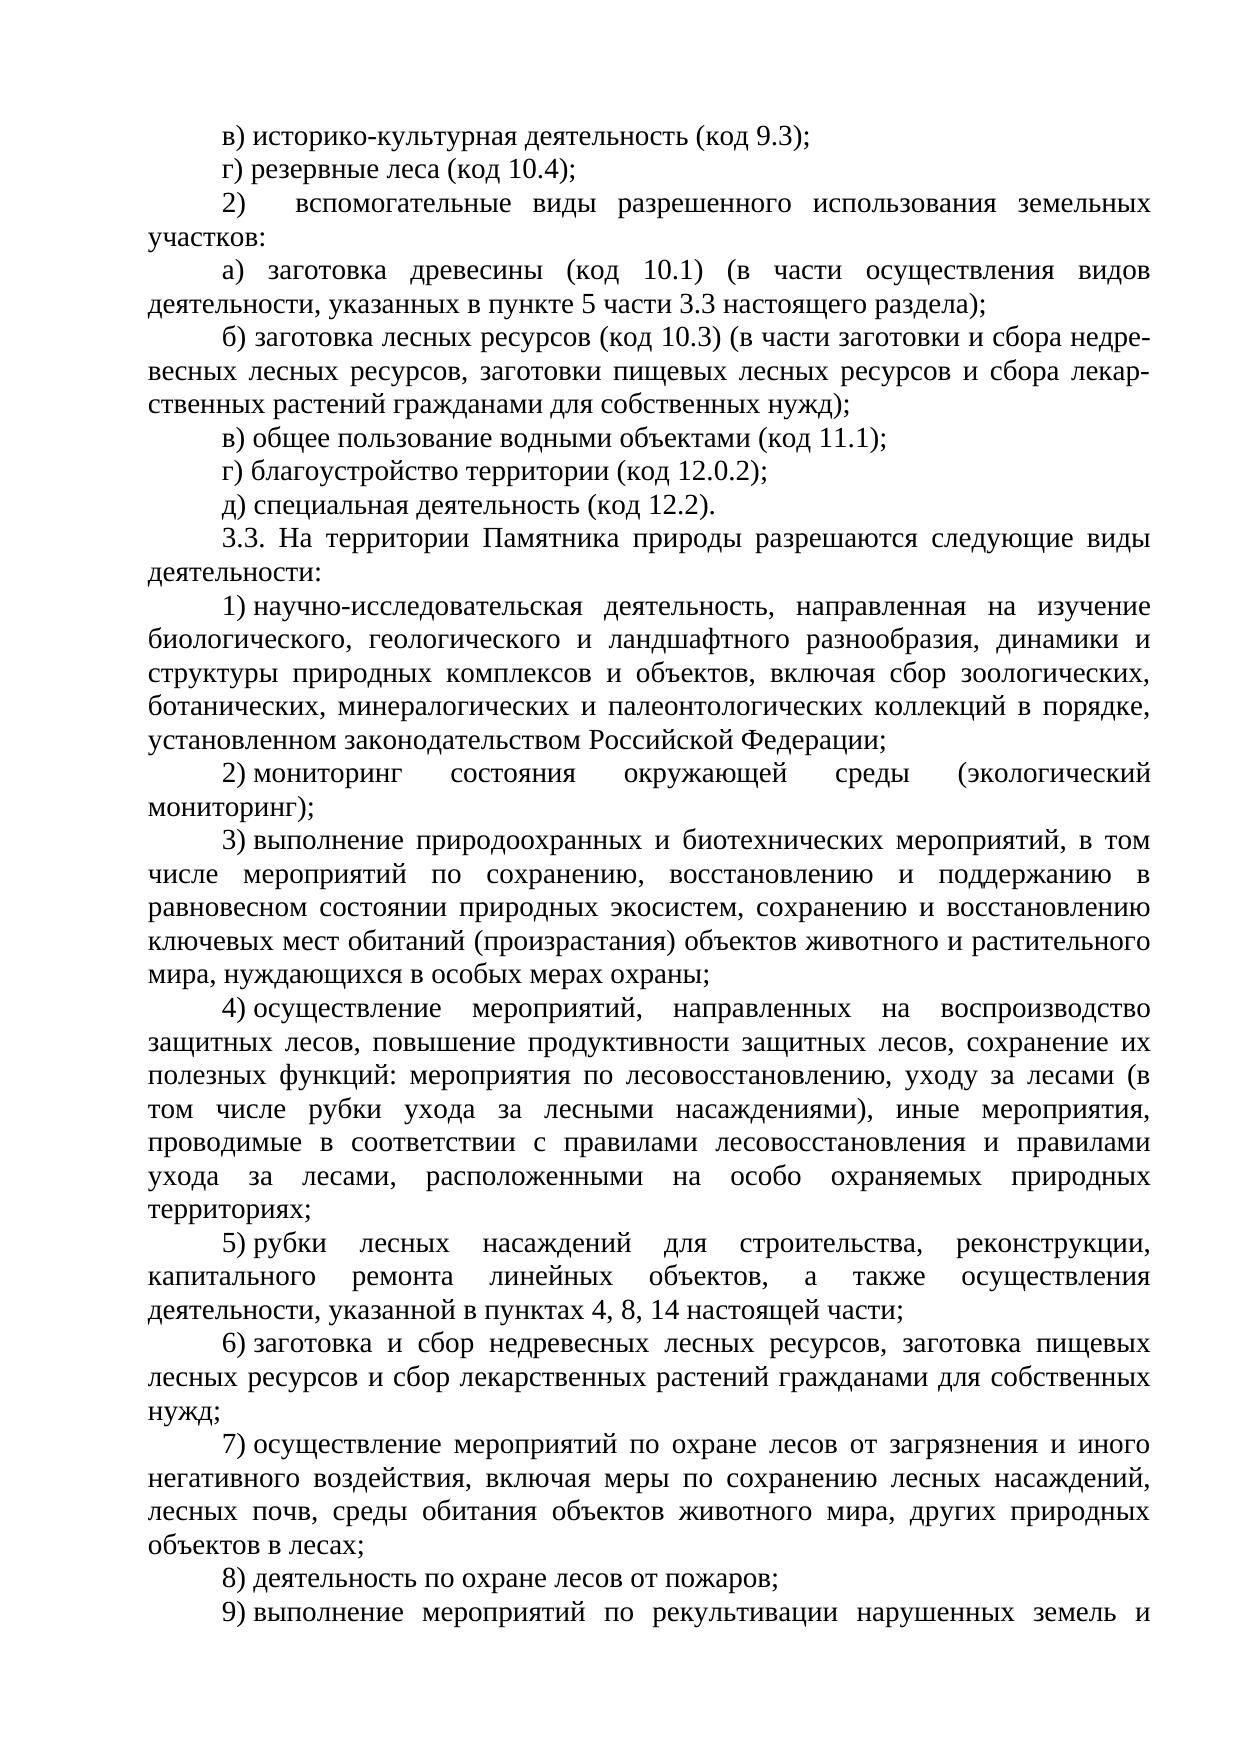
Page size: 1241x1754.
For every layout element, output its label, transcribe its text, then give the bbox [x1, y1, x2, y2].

list научно-исследовательская деятельность, направленная на изучение биологического, геологического и ландшафтного разнообразия, динамики и структуры природных комплексов и объектов, включая сбор зоологических, ботанических, минералогических и палеонтологических коллекций в порядке, установленном законодательством Российской Федерации; [148, 588, 1152, 755]
text 2) вспомогательные виды разрешенного использования земельных участков: [148, 185, 1152, 252]
text в) общее пользование водными объектами (код 11.1); [148, 420, 1152, 453]
text 3.3. На территории Памятника природы разрешаются следующие виды деятельности: [148, 521, 1152, 588]
text д) специальная деятельность (код 12.2). [148, 487, 1152, 521]
text а) заготовка древесины (код 10.1) (в части осуществления видов деятельности, указанных в пункте 5 части 3.3 настоящего раздела); [148, 252, 1152, 319]
list осуществление мероприятий по охране лесов от загрязнения и иного негативного воздействия, включая меры по сохранению лесных насаждений, лесных почв, среды обитания объектов животного мира, других природных объектов в лесах; [148, 1426, 1152, 1560]
list осуществление мероприятий, направленных на воспроизводство защитных лесов, повышение продуктивности защитных лесов, сохранение их полезных функций: мероприятия по лесовосстановлению, уходу за лесами (в том числе рубки ухода за лесными насаждениями), иные мероприятия, проводимые в соответствии с правилами лесовосстановления и правилами ухода за лесами, расположенными на особо охраняемых природных территориях; [148, 990, 1152, 1225]
list деятельность по охране лесов от пожаров; [148, 1560, 1152, 1594]
text в) историко-культурная деятельность (код 9.3); [148, 118, 1152, 152]
text г) резервные леса (код 10.4); [148, 152, 1152, 185]
list рубки лесных насаждений для строительства, реконструкции, капитального ремонта линейных объектов, а также осуществления деятельности, указанной в пунктах 4, 8, 14 настоящей части; [148, 1225, 1152, 1326]
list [148, 1594, 1152, 1627]
list мониторинг состояния окружающей среды (экологический мониторинг); [148, 755, 1152, 822]
list выполнение природоохранных и биотехнических мероприятий, в том числе мероприятий по сохранению, восстановлению и поддержанию в равновесном состоянии природных экосистем, сохранению и восстановлению ключевых мест обитаний (произрастания) объектов животного и растительного мира, нуждающихся в особых мерах охраны; [148, 822, 1152, 990]
list заготовка и сбор недревесных лесных ресурсов, заготовка пищевых лесных ресурсов и сбор лекарственных растений гражданами для собственных нужд; [148, 1326, 1152, 1426]
text г) благоустройство территории (код 12.0.2); [148, 453, 1152, 487]
text б) заготовка лесных ресурсов (код 10.3) (в части заготовки и сбора недре-весных лесных ресурсов, заготовки пищевых лесных ресурсов и сбора лекар-ственных растений гражданами для собственных нужд); [148, 319, 1152, 420]
